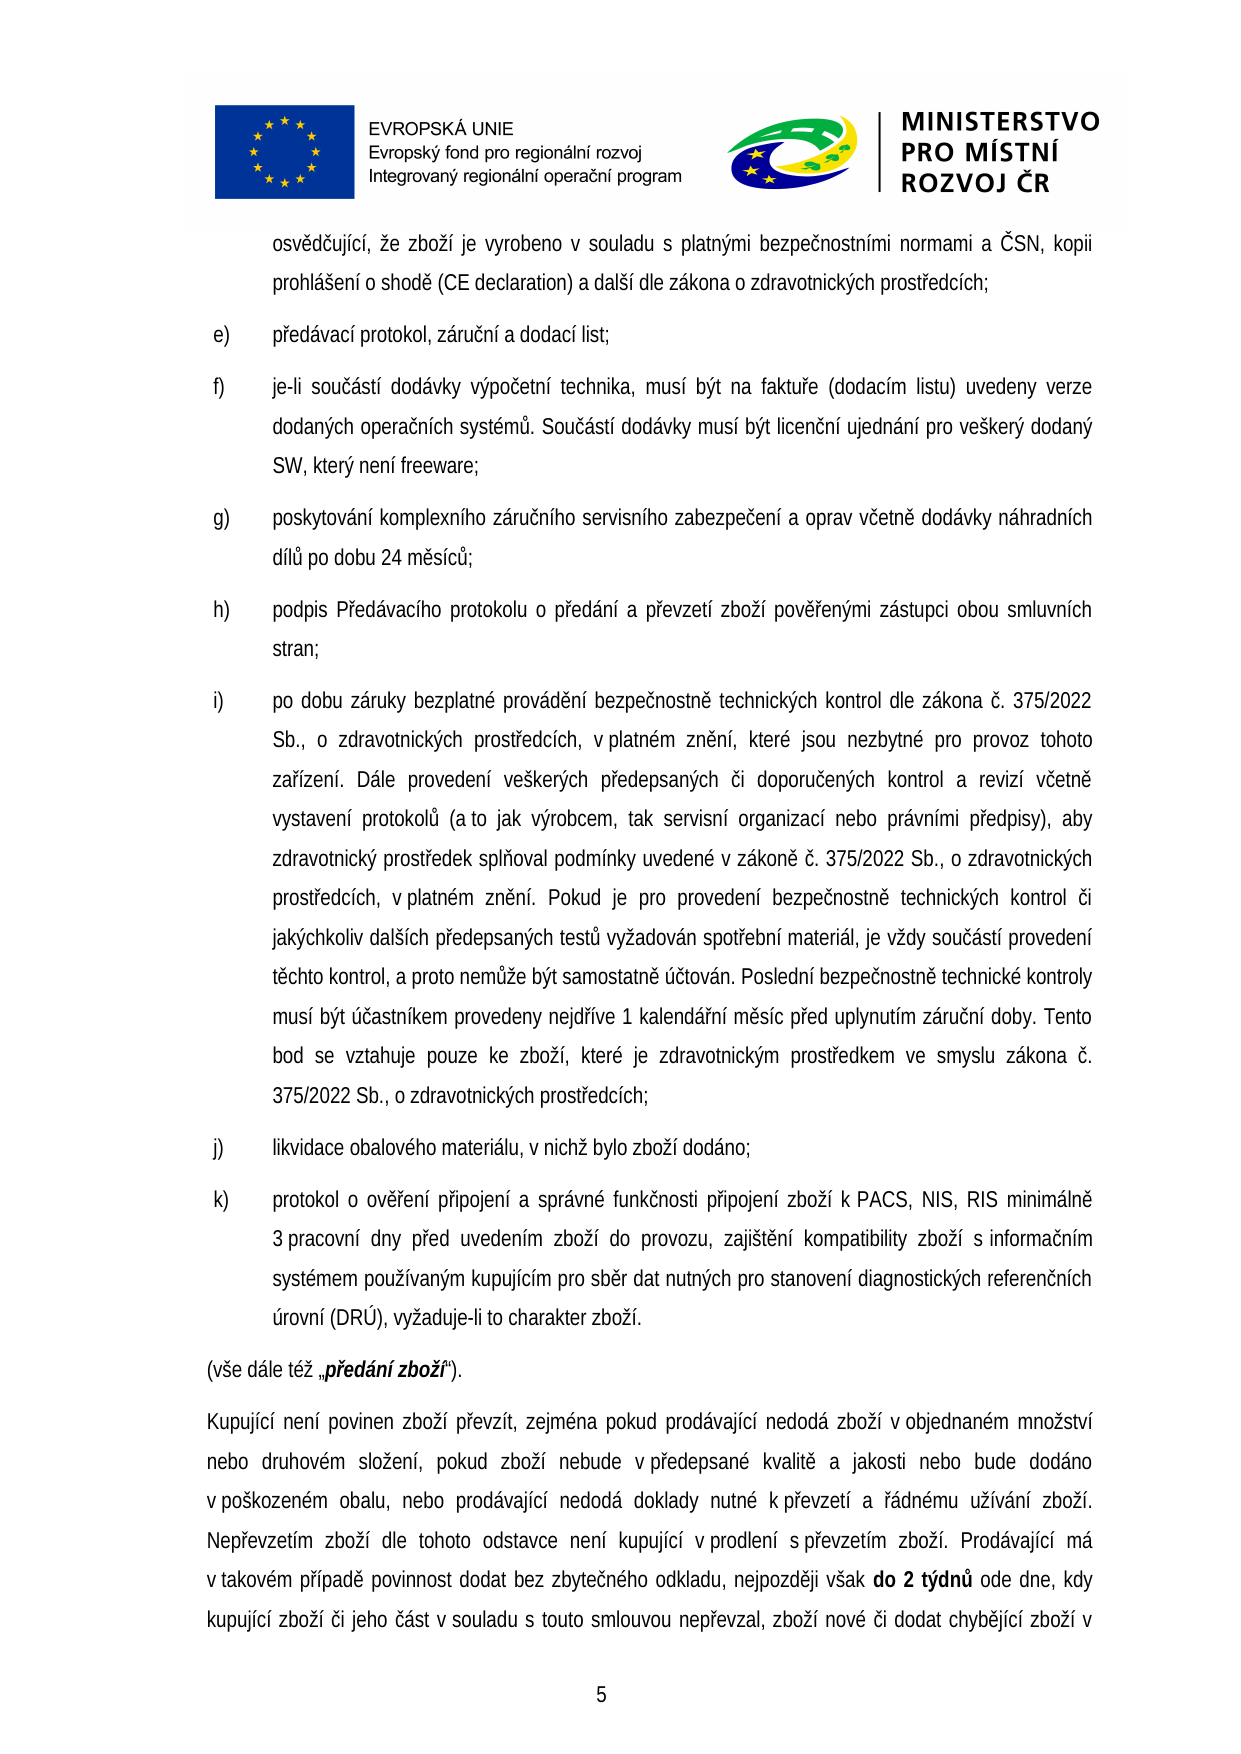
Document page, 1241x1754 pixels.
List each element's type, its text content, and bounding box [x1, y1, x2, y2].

list je-li součástí dodávky výpočetní technika, musí být na faktuře (dodacím listu) uvedeny verze dodaných operačních systémů. Součástí dodávky musí být licenční ujednání pro veškerý dodaný SW, který není freeware; [213, 373, 1093, 478]
list předávací protokol, záruční a dodací list; [213, 321, 1093, 347]
list (vše dále též „předání zboží“). [207, 1356, 1093, 1382]
list poskytování komplexního záručního servisního zabezpečení a oprav včetně dodávky náhradních dílů po dobu 24 měsíců; [213, 504, 1093, 570]
list likvidace obalového materiálu, v nichž bylo zboží dodáno; [213, 1134, 1093, 1160]
list po dobu záruky bezplatné provádění bezpečnostně technických kontrol dle zákona č. 375/2022 Sb., o zdravotnických prostředcích, v platném znění, které jsou nezbytné pro provoz tohoto zařízení. Dále provedení veškerých předepsaných či doporučených kontrol a revizí včetně vystavení protokolů (a to jak výrobcem, tak servisní organizací nebo právními předpisy), aby zdravotnický prostředek splňoval podmínky uvedené v zákoně č. 375/2022 Sb., o zdravotnických prostředcích, v platném znění. Pokud je pro provedení bezpečnostně technických kontrol či jakýchkoliv dalších předepsaných testů vyžadován spotřební materiál, je vždy součástí provedení těchto kontrol, a proto nemůže být samostatně účtován. Poslední bezpečnostně technické kontroly musí být účastníkem provedeny nejdříve 1 kalendářní měsíc před uplynutím záruční doby. Tento bod se vztahuje pouze ke zboží, které je zdravotnickým prostředkem ve smyslu zákona č. 375/2022 Sb., o zdravotnických prostředcích; [213, 687, 1093, 1108]
list protokol o ověření připojení a správné funkčnosti připojení zboží k PACS, NIS, RIS minimálně 3 pracovní dny před uvedením zboží do provozu, zajištění kompatibility zboží s informačním systémem používaným kupujícím pro sběr dat nutných pro stanovení diagnostických referenčních úrovní (DRÚ), vyžaduje-li to charakter zboží. [213, 1186, 1093, 1331]
picture [184, 73, 1130, 230]
list podpis Předávacího protokolu o předání a převzetí zboží pověřenými zástupci obou smluvních stran; [213, 596, 1093, 661]
